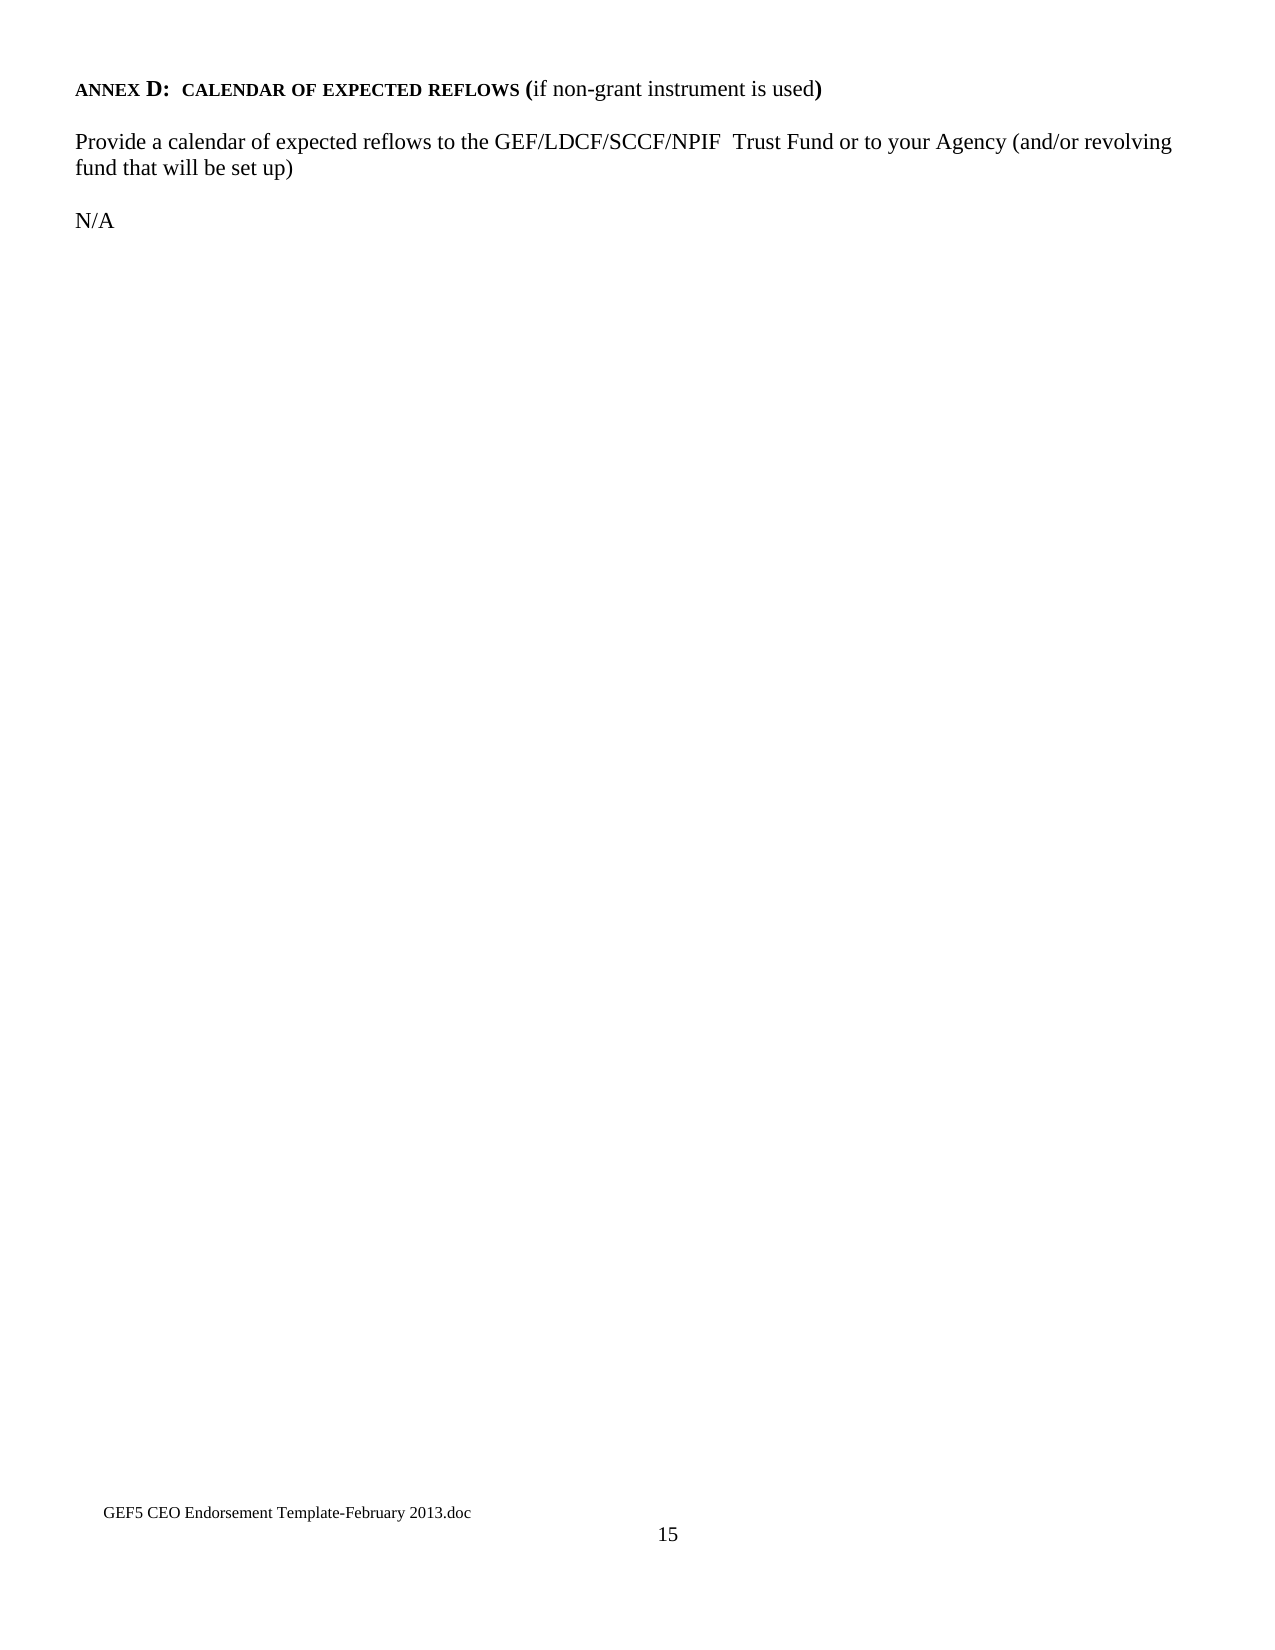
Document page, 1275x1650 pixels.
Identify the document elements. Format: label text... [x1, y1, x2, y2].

text Provide a calendar of expected reflows to the GEF/LDCF/SCCF/NPIF Trust Fund or to your Agency (and/or revolving fund that will be set up) [75, 128, 1181, 180]
text N/A [75, 207, 1181, 233]
text annex D: calendar of expected reflows (if non-grant instrument is used) [75, 75, 1181, 101]
